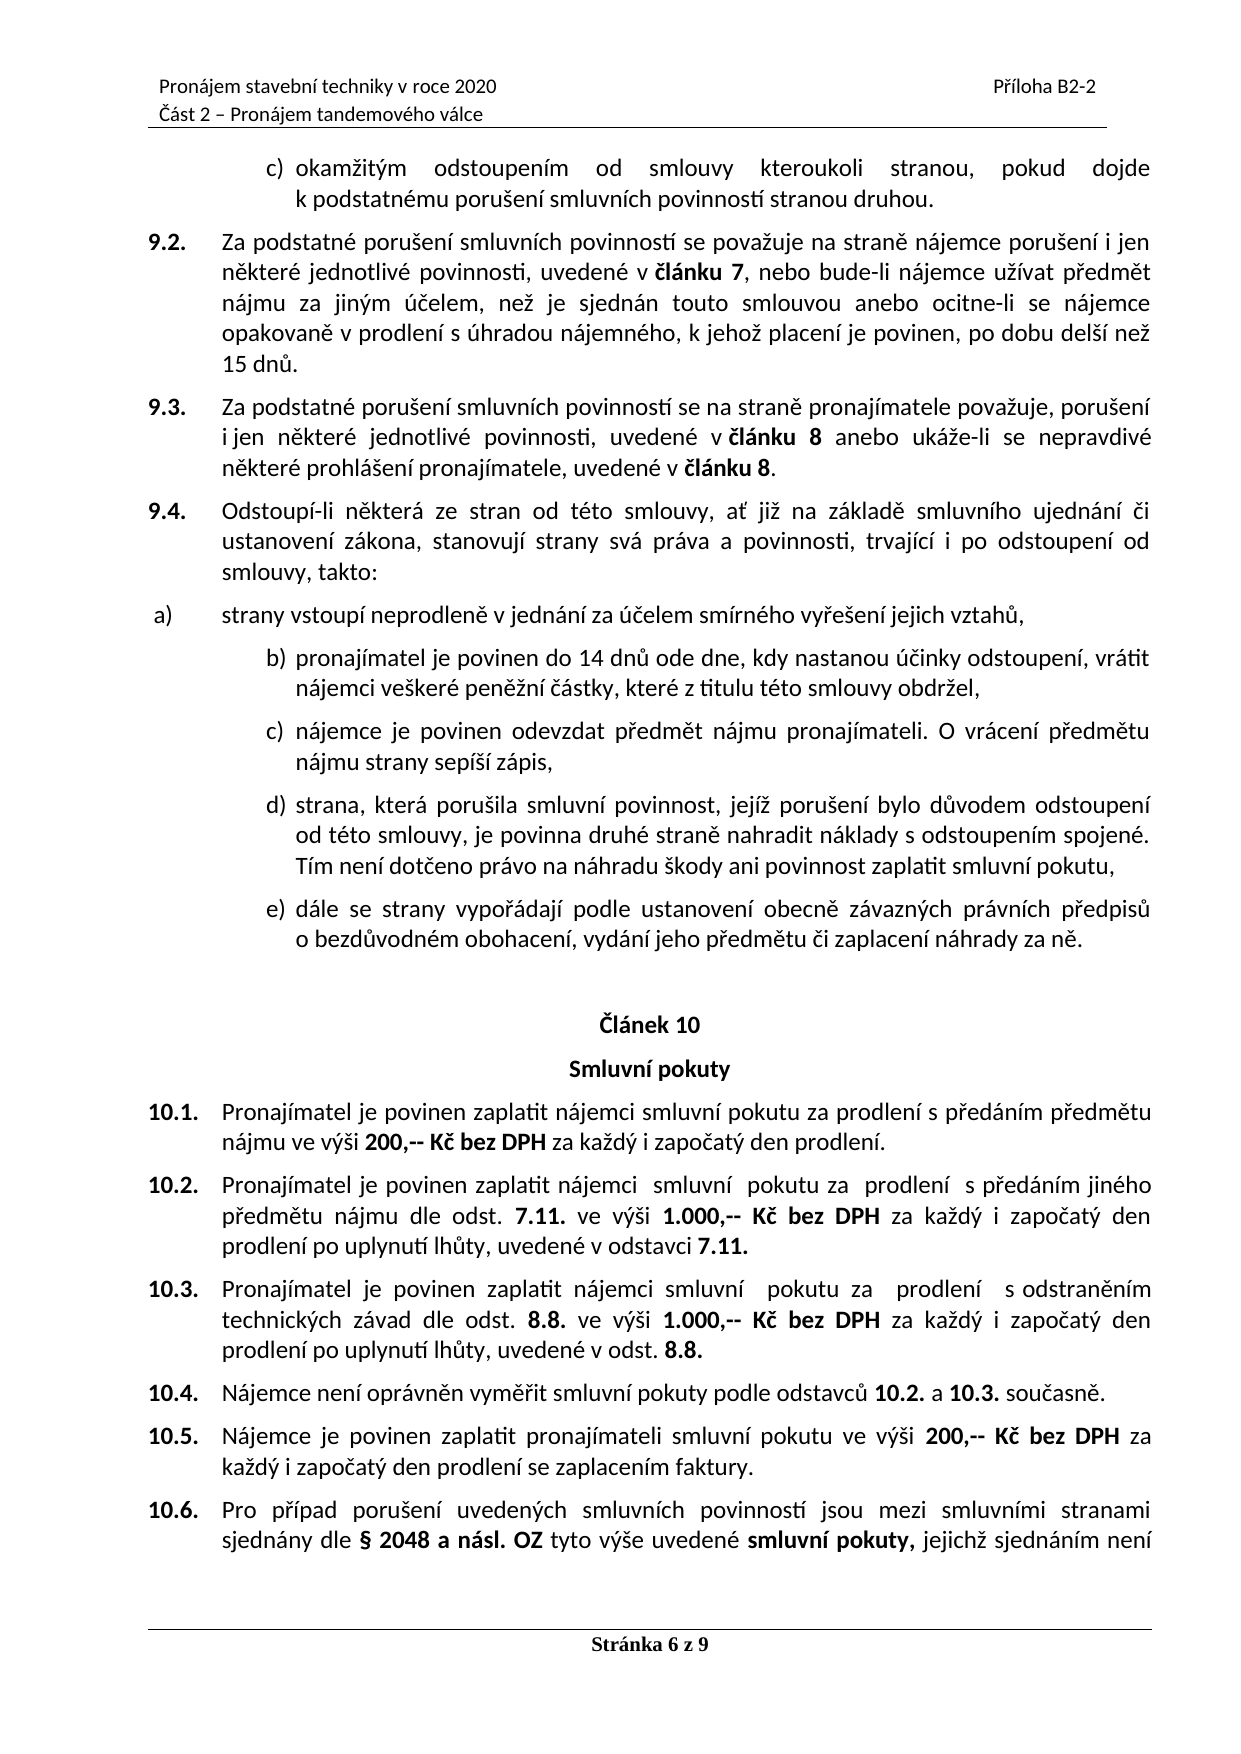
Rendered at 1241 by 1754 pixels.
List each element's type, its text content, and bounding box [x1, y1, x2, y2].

list Za podstatné porušení smluvních povinností se na straně pronajímatele považuje, porušení i jen některé jednotlivé povinnosti, uvedené v článku 8 anebo ukáže-li se nepravdivé některé prohlášení pronajímatele, uvedené v článku 8. [148, 391, 1152, 482]
list Za podstatné porušení smluvních povinností se považuje na straně nájemce porušení i jen některé jednotlivé povinnosti, uvedené v článku 7, nebo bude-li nájemce užívat předmět nájmu za jiným účelem, než je sjednán touto smlouvou anebo ocitne-li se nájemce opakovaně v prodlení s úhradou nájemného, k jehož placení je povinen, po dobu delší než 15 dnů. [148, 226, 1152, 378]
list Odstoupí-li některá ze stran od této smlouvy, ať již na základě smluvního ujednání či ustanovení zákona, stanovují strany svá práva a povinnosti, trvající i po odstoupení od smlouvy, takto: [148, 495, 1152, 586]
list Pronajímatel je povinen zaplatit nájemci smluvní pokutu za prodlení s odstraněním technických závad dle odst. 8.8. ve výši 1.000,-- Kč bez DPH za každý i započatý den prodlení po uplynutí lhůty, uvedené v odst. 8.8. [148, 1273, 1152, 1365]
list nájemce je povinen odevzdat předmět nájmu pronajímateli. O vrácení předmětu nájmu strany sepíší zápis, [266, 716, 1152, 777]
list okamžitým odstoupením od smlouvy kteroukoli stranou, pokud dojde k podstatnému porušení smluvních povinností stranou druhou. [266, 152, 1152, 213]
list Nájemce je povinen zaplatit pronajímateli smluvní pokutu ve výši 200,-- Kč bez DPH za každý i započatý den prodlení se zaplacením faktury. [148, 1420, 1152, 1481]
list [148, 1494, 1152, 1555]
list Nájemce není oprávněn vyměřit smluvní pokuty podle odstavců 10.2. a 10.3. současně. [148, 1377, 1152, 1408]
list Pronajímatel je povinen zaplatit nájemci smluvní pokutu za prodlení s předáním jiného předmětu nájmu dle odst. 7.11. ve výši 1.000,-- Kč bez DPH za každý i započatý den prodlení po uplynutí lhůty, uvedené v odstavci 7.11. [148, 1169, 1152, 1261]
list strana, která porušila smluvní povinnost, jejíž porušení bylo důvodem odstoupení od této smlouvy, je povinna druhé straně nahradit náklady s odstoupením spojené. Tím není dotčeno právo na náhradu škody ani povinnost zaplatit smluvní pokutu, [266, 789, 1152, 881]
subtitle Smluvní pokuty [148, 1053, 1152, 1083]
list pronajímatel je povinen do 14 dnů ode dne, kdy nastanou účinky odstoupení, vrátit nájemci veškeré peněžní částky, které z titulu této smlouvy obdržel, [266, 642, 1152, 703]
subtitle Článek 10 [148, 1010, 1152, 1040]
list Pronajímatel je povinen zaplatit nájemci smluvní pokutu za prodlení s předáním předmětu nájmu ve výši 200,-- Kč bez DPH za každý i započatý den prodlení. [148, 1096, 1152, 1157]
list dále se strany vypořádají podle ustanovení obecně závazných právních předpisů o bezdůvodném obohacení, vydání jeho předmětu či zaplacení náhrady za ně. [266, 893, 1152, 954]
list strany vstoupí neprodleně v jednání za účelem smírného vyřešení jejich vztahů, [148, 599, 1152, 629]
